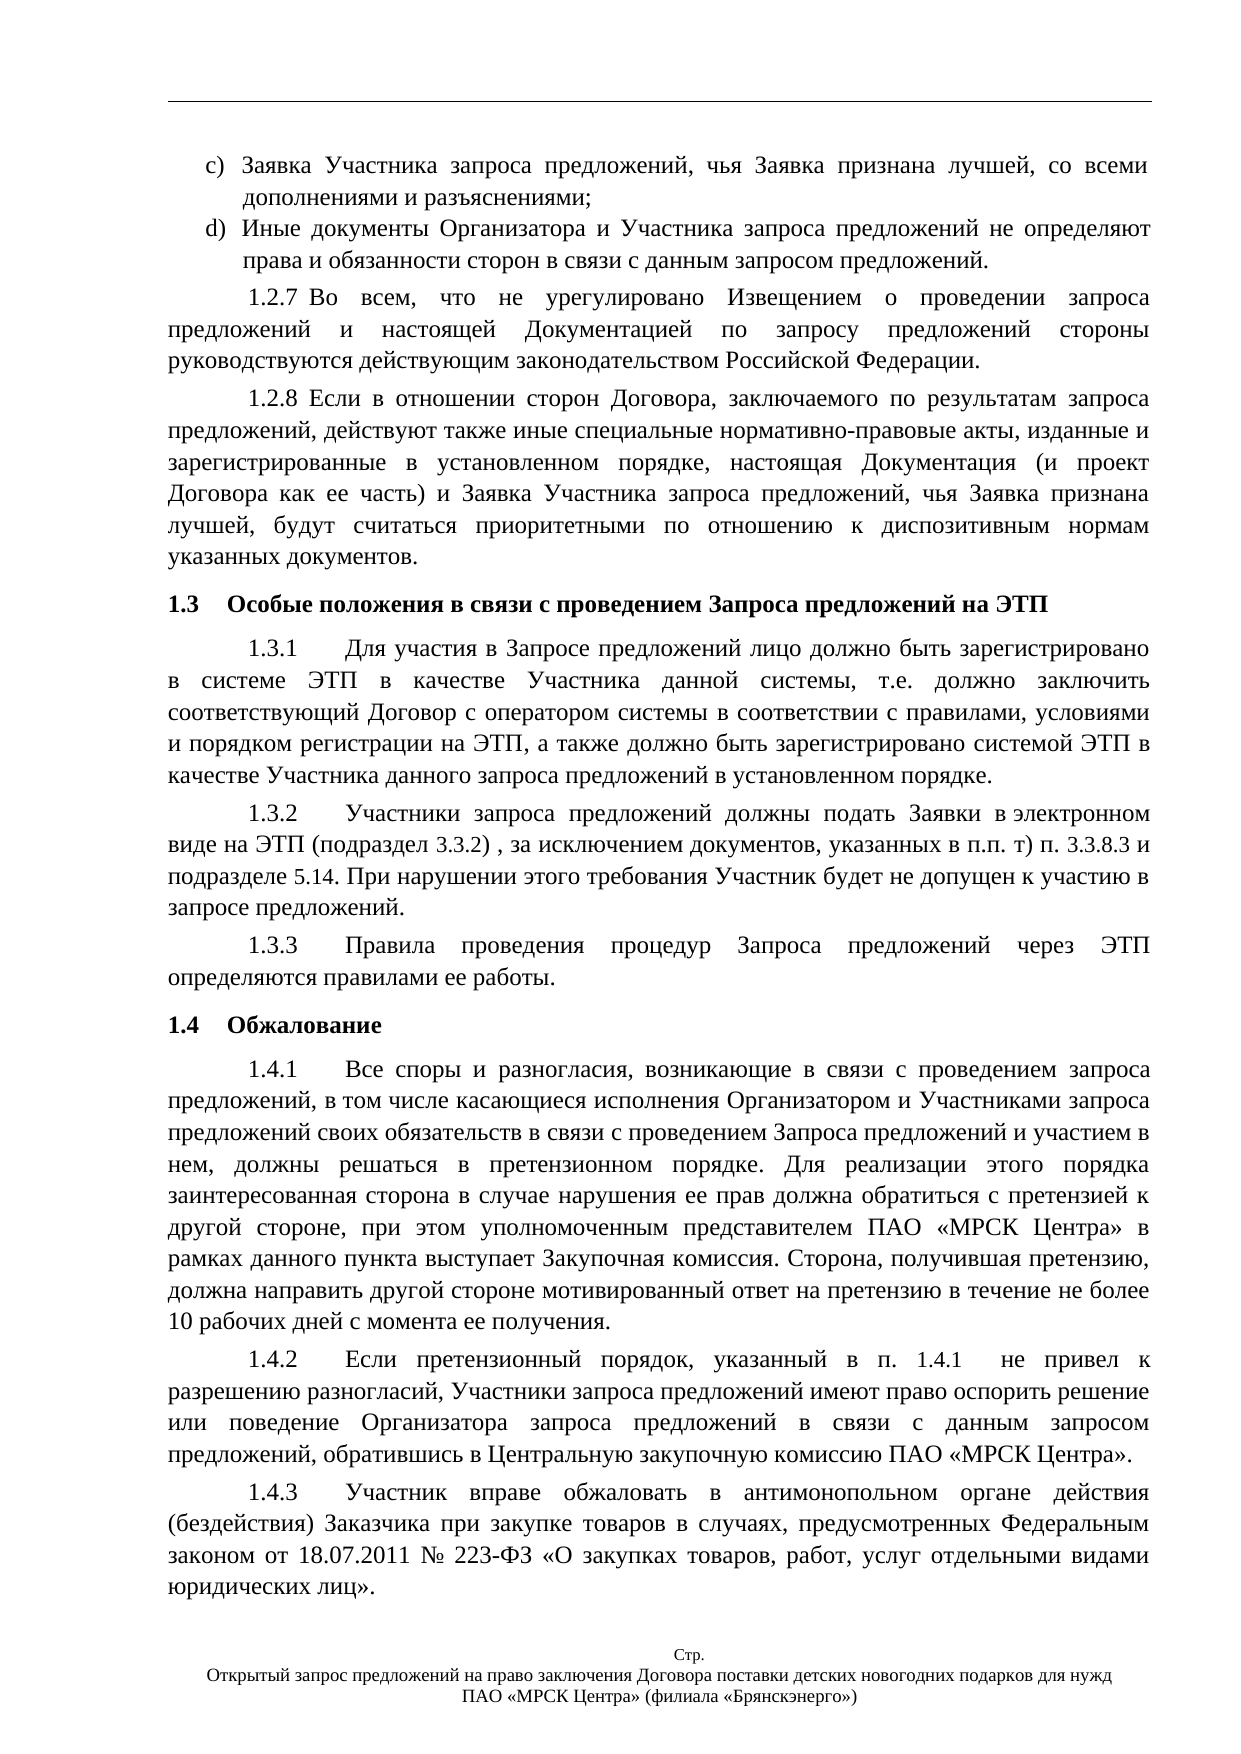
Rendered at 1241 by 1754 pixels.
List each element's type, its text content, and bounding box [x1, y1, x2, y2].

list Если в отношении сторон Договора, заключаемого по результатам запроса предложений, действуют также иные специальные нормативно-правовые акты, изданные и зарегистрированные в установленном порядке, настоящая Документация (и проект Договора как ее часть) и Заявка Участника запроса предложений, чья Заявка признана лучшей, будут считаться приоритетными по отношению к диспозитивным нормам указанных документов. [168, 383, 1150, 570]
list Участники запроса предложений должны подать Заявки в электронном виде на ЭТП (подраздел 3.3.2) , за исключением документов, указанных в п.п. т) п. 3.3.8.3 и подразделе 5.14. При нарушении этого требования Участник будет не допущен к участию в запросе предложений. [168, 798, 1150, 921]
subtitle Особые положения в связи с проведением Запроса предложений на ЭТП [168, 589, 1152, 618]
subtitle Обжалование [168, 1010, 1152, 1039]
list Правила проведения процедур Запроса предложений через ЭТП определяются правилами ее работы. [168, 930, 1150, 990]
list Во всем, что не урегулировано Извещением о проведении запроса предложений и настоящей Документацией по запросу предложений стороны руководствуются действующим законодательством Российской Федерации. [168, 282, 1150, 374]
list Иные документы Организатора и Участника запроса предложений не определяют права и обязанности сторон в связи с данным запросом предложений. [205, 213, 1152, 273]
list Участник вправе обжаловать в антимонопольном органе действия (бездействия) Заказчика при закупке товаров в случаях, предусмотренных Федеральным законом от 18.07.2011 № 223-ФЗ «О закупках товаров, работ, услуг отдельными видами юридических лиц». [168, 1477, 1150, 1600]
list Если претензионный порядок, указанный в п. 1.4.1 не привел к разрешению разногласий, Участники запроса предложений имеют право оспорить решение или поведение Организатора запроса предложений в связи с данным запросом предложений, обратившись в Центральную закупочную комиссию ПАО «МРСК Центра». [168, 1344, 1150, 1468]
list Для участия в Запросе предложений лицо должно быть зарегистрировано в системе ЭТП в качестве Участника данной системы, т.е. должно заключить соответствующий Договор с оператором системы в соответствии с правилами, условиями и порядком регистрации на ЭТП, а также должно быть зарегистрировано системой ЭТП в качестве Участника данного запроса предложений в установленном порядке. [168, 633, 1150, 788]
list Все споры и разногласия, возникающие в связи с проведением запроса предложений, в том числе касающиеся исполнения Организатором и Участниками запроса предложений своих обязательств в связи с проведением Запроса предложений и участием в нем, должны решаться в претензионном порядке. Для реализации этого порядка заинтересованная сторона в случае нарушения ее прав должна обратиться с претензией к другой стороне, при этом уполномоченным представителем ПАО «МРСК Центра» в рамках данного пункта выступает Закупочная комиссия. Сторона, получившая претензию, должна направить другой стороне мотивированный ответ на претензию в течение не более 10 рабочих дней с момента ее получения. [168, 1054, 1150, 1335]
list Заявка Участника запроса предложений, чья Заявка признана лучшей, со всеми дополнениями и разъяснениями; [205, 150, 1148, 210]
